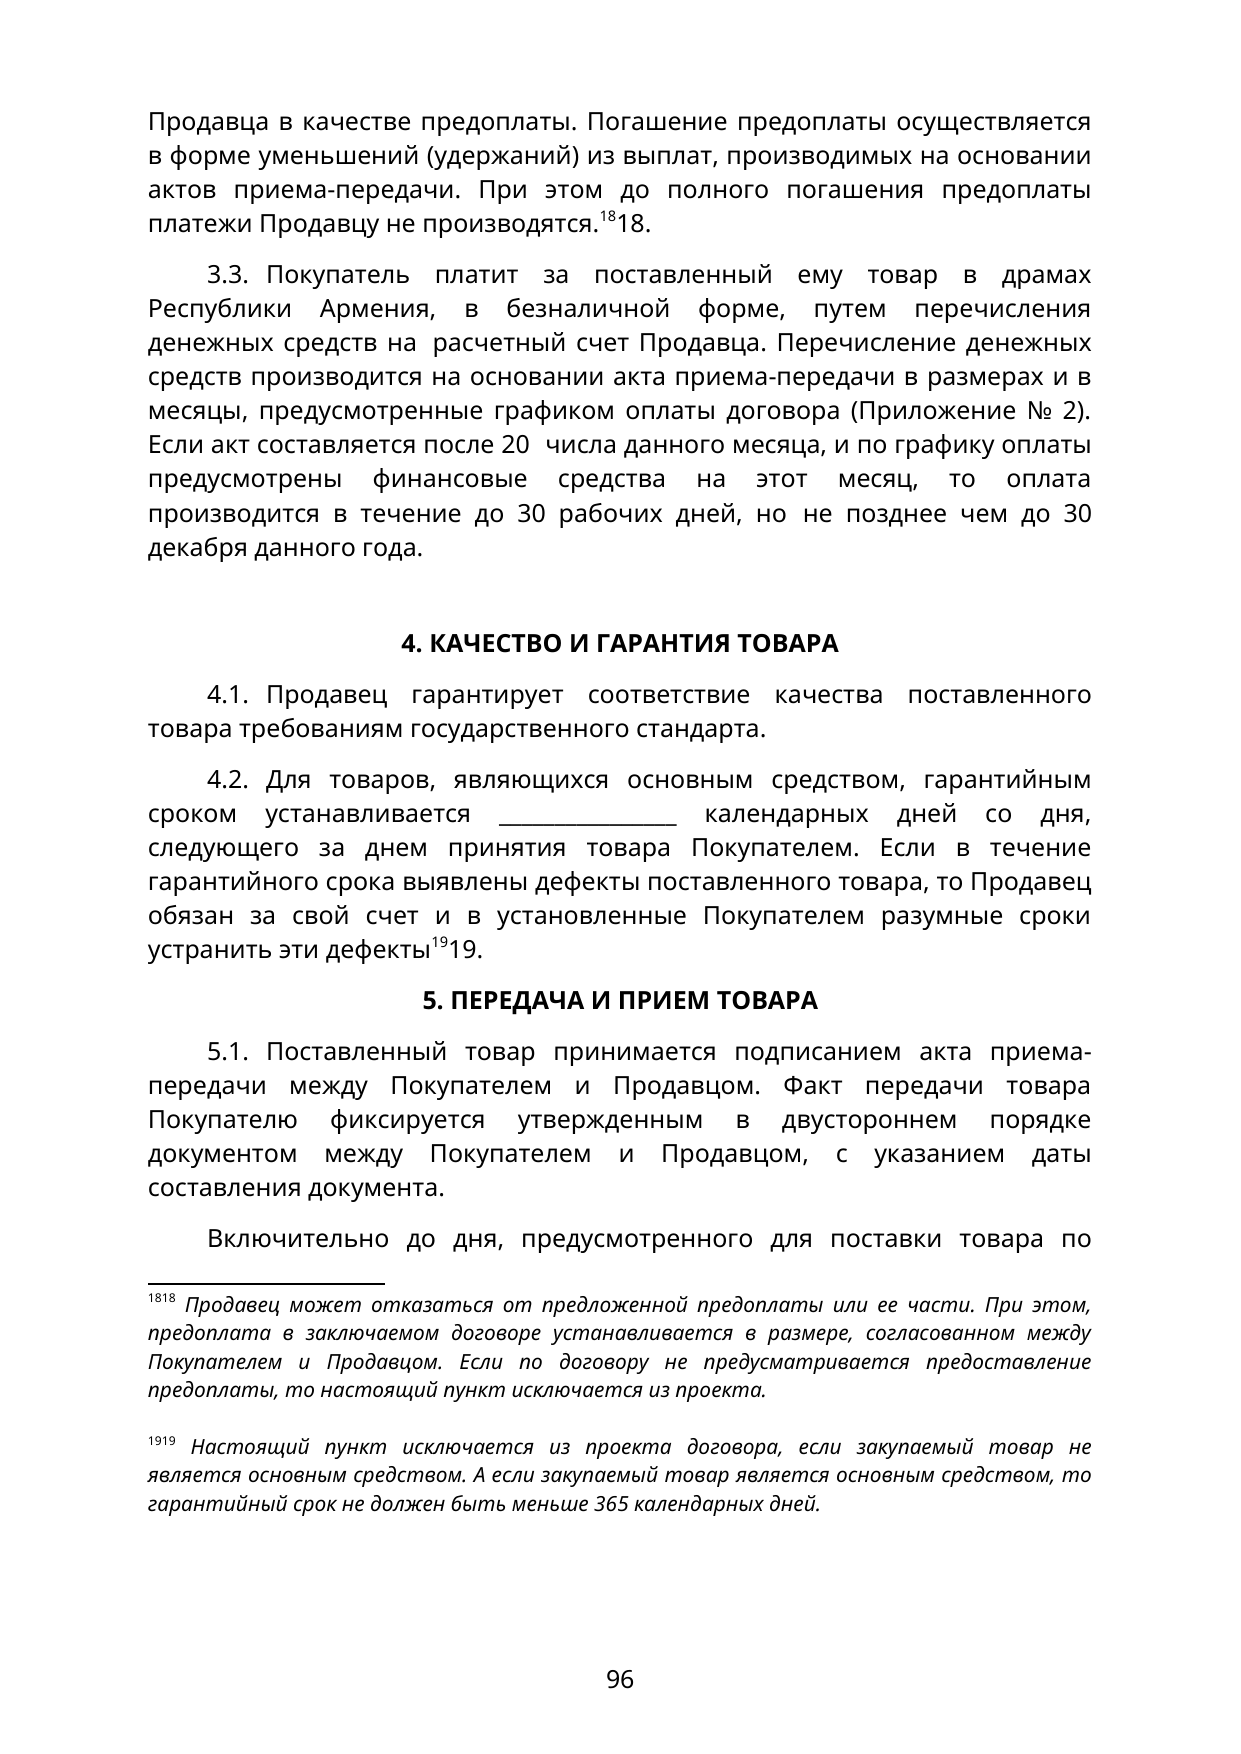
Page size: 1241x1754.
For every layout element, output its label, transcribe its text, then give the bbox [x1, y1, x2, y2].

text 5.1. Поставленный товар принимается подписанием акта приема-передачи между Покупателем и Продавцом. Факт передачи товара Покупателю фиксируется утвержденным в двустороннем порядке документом между Покупателем и Продавцом, с указанием даты составления документа. [148, 1033, 1092, 1204]
text 4.2. Для товаров, являющихся основным средством, гарантийным сроком устанавливается ________________ календарных дней со дня, следующего за днем принятия товара Покупателем. Если в течение гарантийного срока выявлены дефекты поставленного товара, то Продавец обязан за свой счет и в установленные Покупателем разумные сроки устранить эти дефекты19. [148, 762, 1092, 966]
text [148, 103, 1092, 240]
text 4. КАЧЕСТВО И ГАРАНТИЯ ТОВАРА [148, 626, 1092, 660]
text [148, 1220, 1092, 1254]
text 5. ПЕРЕДАЧА И ПРИЕМ ТОВАРА [148, 983, 1092, 1017]
text 3.3. Покупатель платит за поставленный ему товар в драмах Республики Армения, в безналичной форме, путем перечисления денежных средств на расчетный счет Продавца. Перечисление денежных средств производится на основании акта приема-передачи в размерах и в месяцы, предусмотренные графиком оплаты договора (Приложение № 2). Если акт составляется после 20 числа данного месяца, и по графику оплаты предусмотрены финансовые средства на этот месяц, то оплата производится в течение до 30 рабочих дней, но не позднее чем до 30 декабря данного года. [148, 256, 1092, 563]
text 4.1. Продавец гарантирует соответствие качества поставленного товара требованиям государственного стандарта. [148, 677, 1092, 745]
